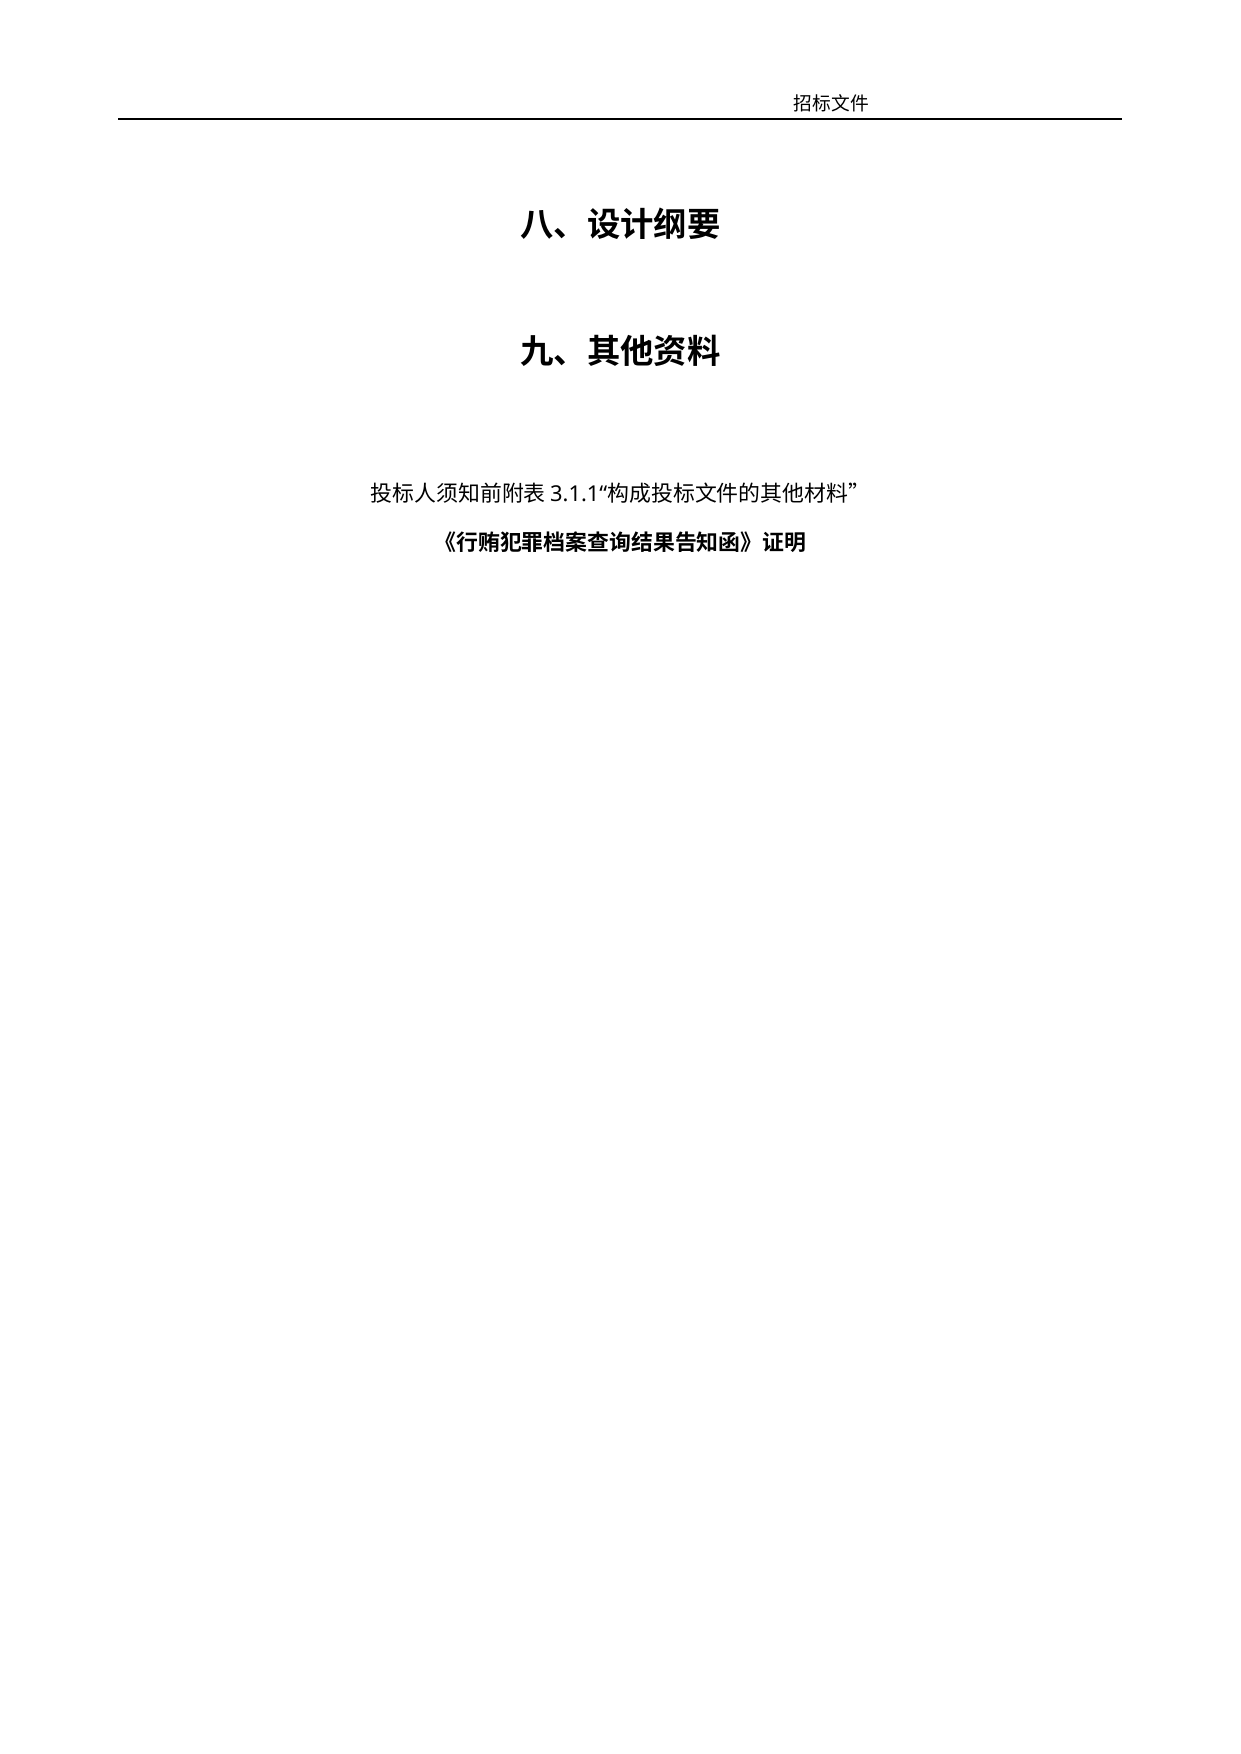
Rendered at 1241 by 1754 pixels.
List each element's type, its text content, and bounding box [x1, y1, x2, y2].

subtitle 九、其他资料 [118, 316, 1122, 381]
text 《行贿犯罪档案查询结果告知函》证明 [118, 524, 1122, 557]
subtitle 八、设计纲要 [118, 189, 1122, 254]
text 投标人须知前附表3.1.1“构成投标文件的其他材料” [118, 476, 1122, 508]
